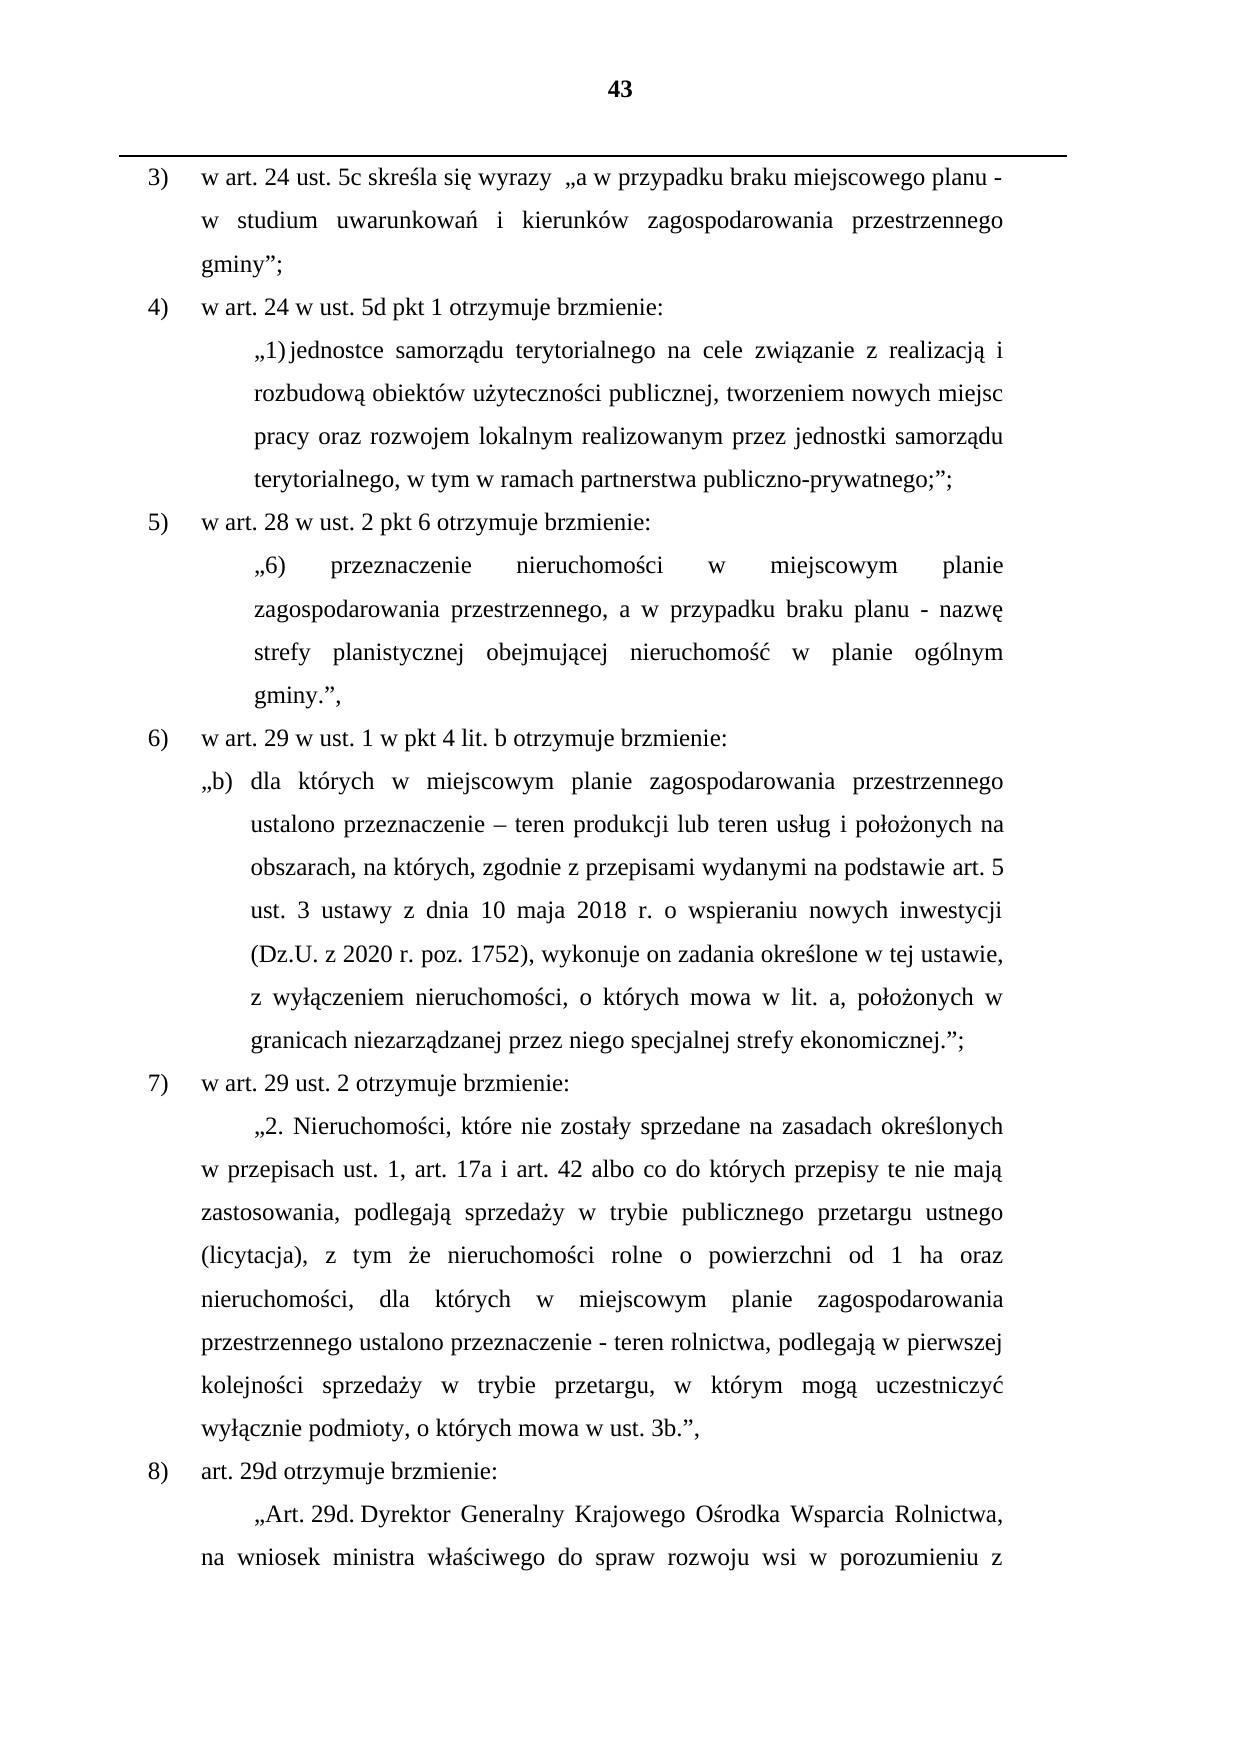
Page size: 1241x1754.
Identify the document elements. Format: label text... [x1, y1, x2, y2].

text 3) w art. 24 ust. 5c skreśla się wyrazy „a w przypadku braku miejscowego planu - w studium uwarunkowań i kierunków zagospodarowania przestrzennego gminy”; [148, 162, 1004, 277]
text 7) w art. 29 ust. 2 otrzymuje brzmienie: [148, 1068, 1004, 1097]
text „2. Nieruchomości, które nie zostały sprzedane na zasadach określonych w przepisach ust. 1, art. 17a i art. 42 albo co do których przepisy te nie mają zastosowania, podlegają sprzedaży w trybie publicznego przetargu ustnego (licytacja), z tym że nieruchomości rolne o powierzchni od 1 ha oraz nieruchomości, dla których w miejscowym planie zagospodarowania przestrzennego ustalono przeznaczenie - teren rolnictwa, podlegają w pierwszej kolejności sprzedaży w trybie przetargu, w którym mogą uczestniczyć wyłącznie podmioty, o których mowa w ust. 3b.”, [201, 1111, 1004, 1442]
text 6) w art. 29 w ust. 1 w pkt 4 lit. b otrzymuje brzmienie: [148, 723, 1004, 752]
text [201, 1499, 1004, 1571]
text „6) przeznaczenie nieruchomości w miejscowym planie zagospodarowania przestrzennego, a w przypadku braku planu - nazwę strefy planistycznej obejmującej nieruchomość w planie ogólnym gminy.”, [254, 551, 1004, 709]
text „b) dla których w miejscowym planie zagospodarowania przestrzennego ustalono przeznaczenie – teren produkcji lub teren usług i położonych na obszarach, na których, zgodnie z przepisami wydanymi na podstawie art. 5 ust. 3 ustawy z dnia 10 maja 2018 r. o wspieraniu nowych inwestycji (Dz.U. z 2020 r. poz. 1752), wykonuje on zadania określone w tej ustawie, z wyłączeniem nieruchomości, o których mowa w lit. a, położonych w granicach niezarządzanej przez niego specjalnej strefy ekonomicznej.”; [201, 766, 1004, 1054]
text 8) art. 29d otrzymuje brzmienie: [148, 1456, 1004, 1485]
text 4) w art. 24 w ust. 5d pkt 1 otrzymuje brzmienie: [148, 292, 1004, 321]
text 5) w art. 28 w ust. 2 pkt 6 otrzymuje brzmienie: [148, 507, 1004, 536]
text „1) jednostce samorządu terytorialnego na cele związanie z realizacją i rozbudową obiektów użyteczności publicznej, tworzeniem nowych miejsc pracy oraz rozwojem lokalnym realizowanym przez jednostki samorządu terytorialnego, w tym w ramach partnerstwa publiczno-prywatnego;”; [254, 335, 1004, 493]
